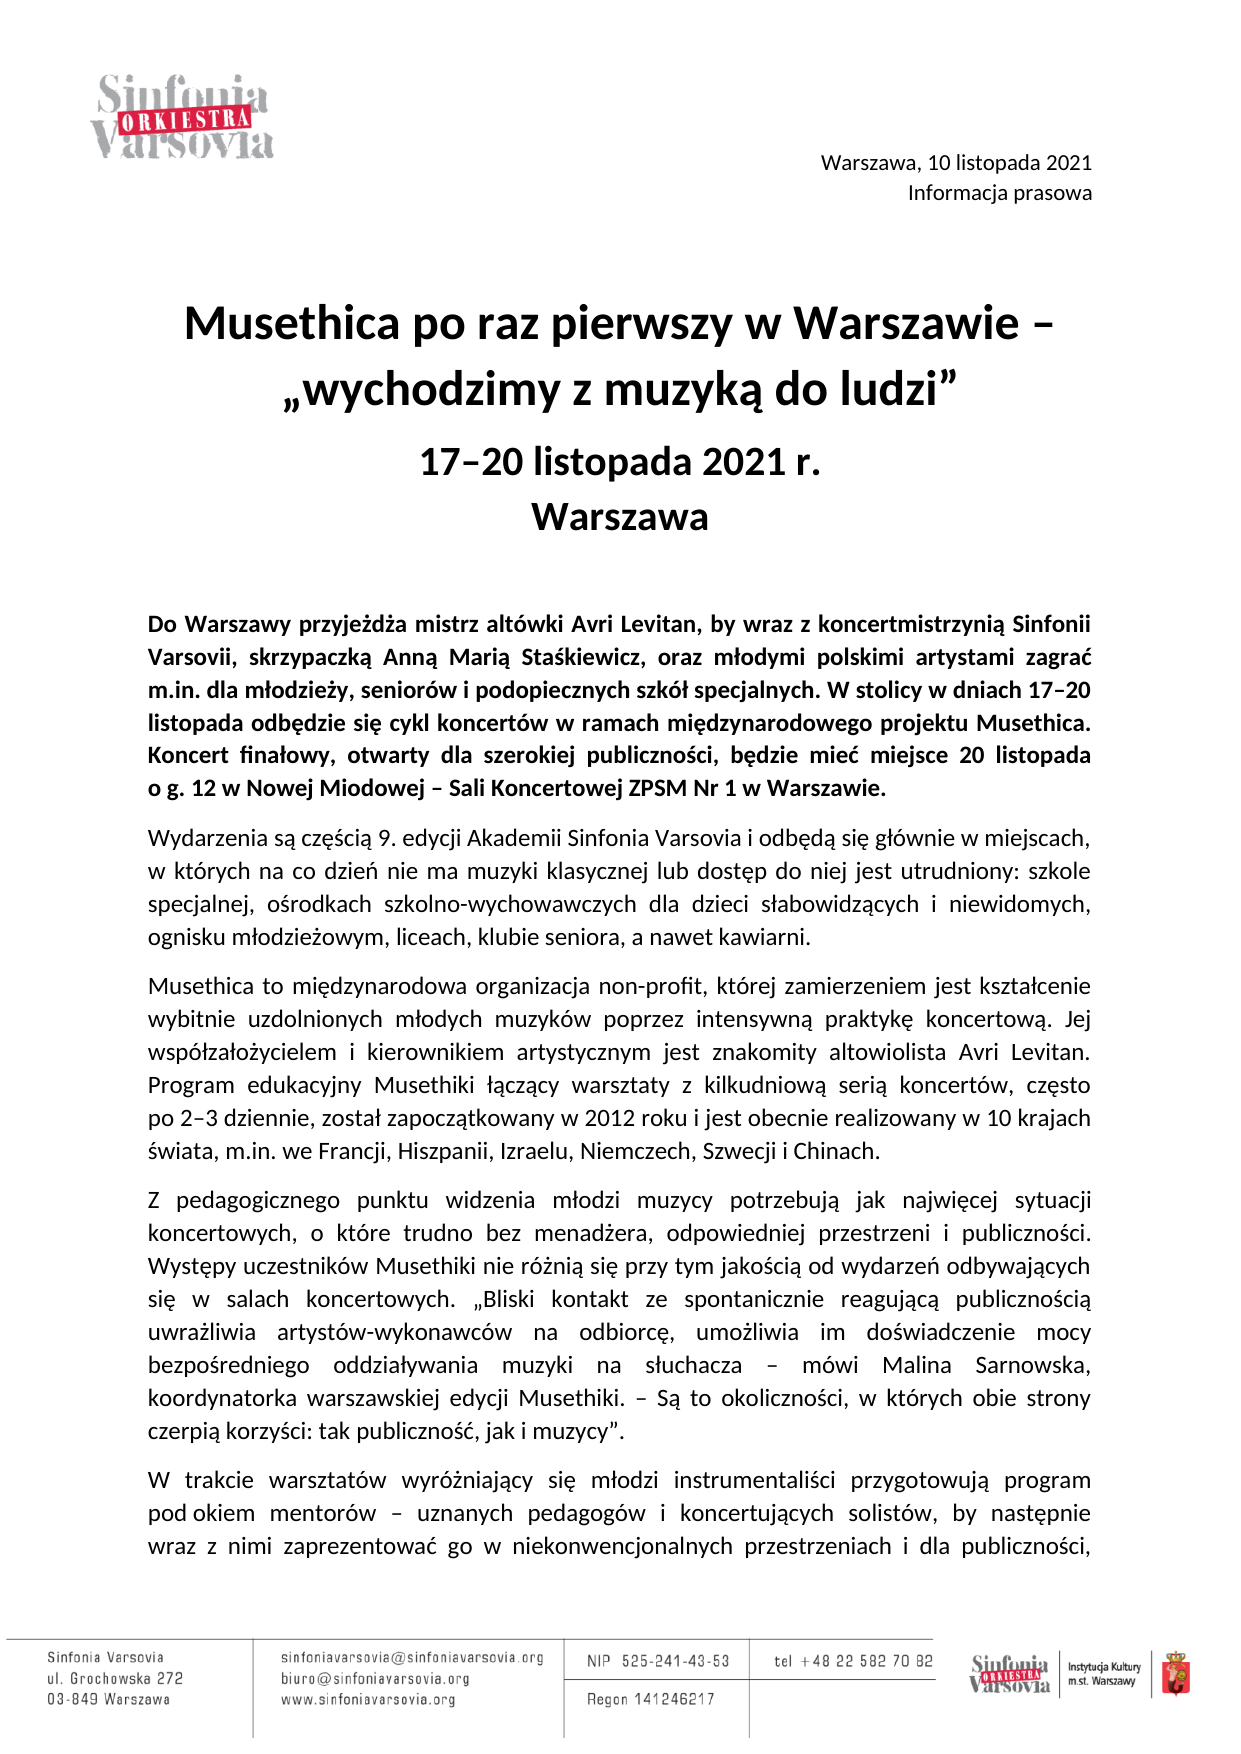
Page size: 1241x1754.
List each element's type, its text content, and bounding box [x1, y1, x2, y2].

text Informacja prasowa [148, 178, 1093, 206]
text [148, 1465, 1093, 1561]
text Musethica po raz pierwszy w Warszawie – „wychodzimy z muzyką do ludzi” [148, 291, 1093, 417]
text Musethica to międzynarodowa organizacja non-profit, której zamierzeniem jest kształcenie wybitnie uzdolnionych młodych muzyków poprzez intensywną praktykę koncertową. Jej współzałożycielem i kierownikiem artystycznym jest znakomity altowiolista Avri Levitan. Program edukacyjny Musethiki łączący warsztaty z kilkudniową serią koncertów, często po 2–3 dziennie, został zapoczątkowany w 2012 roku i jest obecnie realizowany w 10 krajach świata, m.in. we Francji, Hiszpanii, Izraelu, Niemczech, Szwecji i Chinach. [148, 971, 1093, 1166]
text Warszawa, 10 listopada 2021 [148, 148, 1093, 176]
text Do Warszawy przyjeżdża mistrz altówki Avri Levitan, by wraz z koncertmistrzynią Sinfonii Varsovii, skrzypaczką Anną Marią Staśkiewicz, oraz młodymi polskimi artystami zagrać m.in. dla młodzieży, seniorów i podopiecznych szkół specjalnych. W stolicy w dniach 17–20 listopada odbędzie się cykl koncertów w ramach międzynarodowego projektu Musethica. Koncert finałowy, otwarty dla szerokiej publiczności, będzie mieć miejsce 20 listopada o g. 12 w Nowej Miodowej – Sali Koncertowej ZPSM Nr 1 w Warszawie. [148, 608, 1093, 803]
text 17–20 listopada 2021 r. [148, 435, 1093, 486]
text Wydarzenia są częścią 9. edycji Akademii Sinfonia Varsovia i odbędą się głównie w miejscach, w których na co dzień nie ma muzyki klasycznej lub dostęp do niej jest utrudniony: szkole specjalnej, ośrodkach szkolno-wychowawczych dla dzieci słabowidzących i niewidomych, ognisku młodzieżowym, liceach, klubie seniora, a nawet kawiarni. [148, 822, 1093, 951]
text Warszawa [148, 489, 1093, 540]
picture [6, 5, 1231, 1738]
text Z pedagogicznego punktu widzenia młodzi muzycy potrzebują jak najwięcej sytuacji koncertowych, o które trudno bez menadżera, odpowiedniej przestrzeni i publiczności. Występy uczestników Musethiki nie różnią się przy tym jakością od wydarzeń odbywających się w salach koncertowych. „Bliski kontakt ze spontanicznie reagującą publicznością uwrażliwia artystów-wykonawców na odbiorcę, umożliwia im doświadczenie mocy bezpośredniego oddziaływania muzyki na słuchacza – mówi Malina Sarnowska, koordynatorka warszawskiej edycji Musethiki. – Są to okoliczności, w których obie strony czerpią korzyści: tak publiczność, jak i muzycy”. [148, 1185, 1093, 1446]
